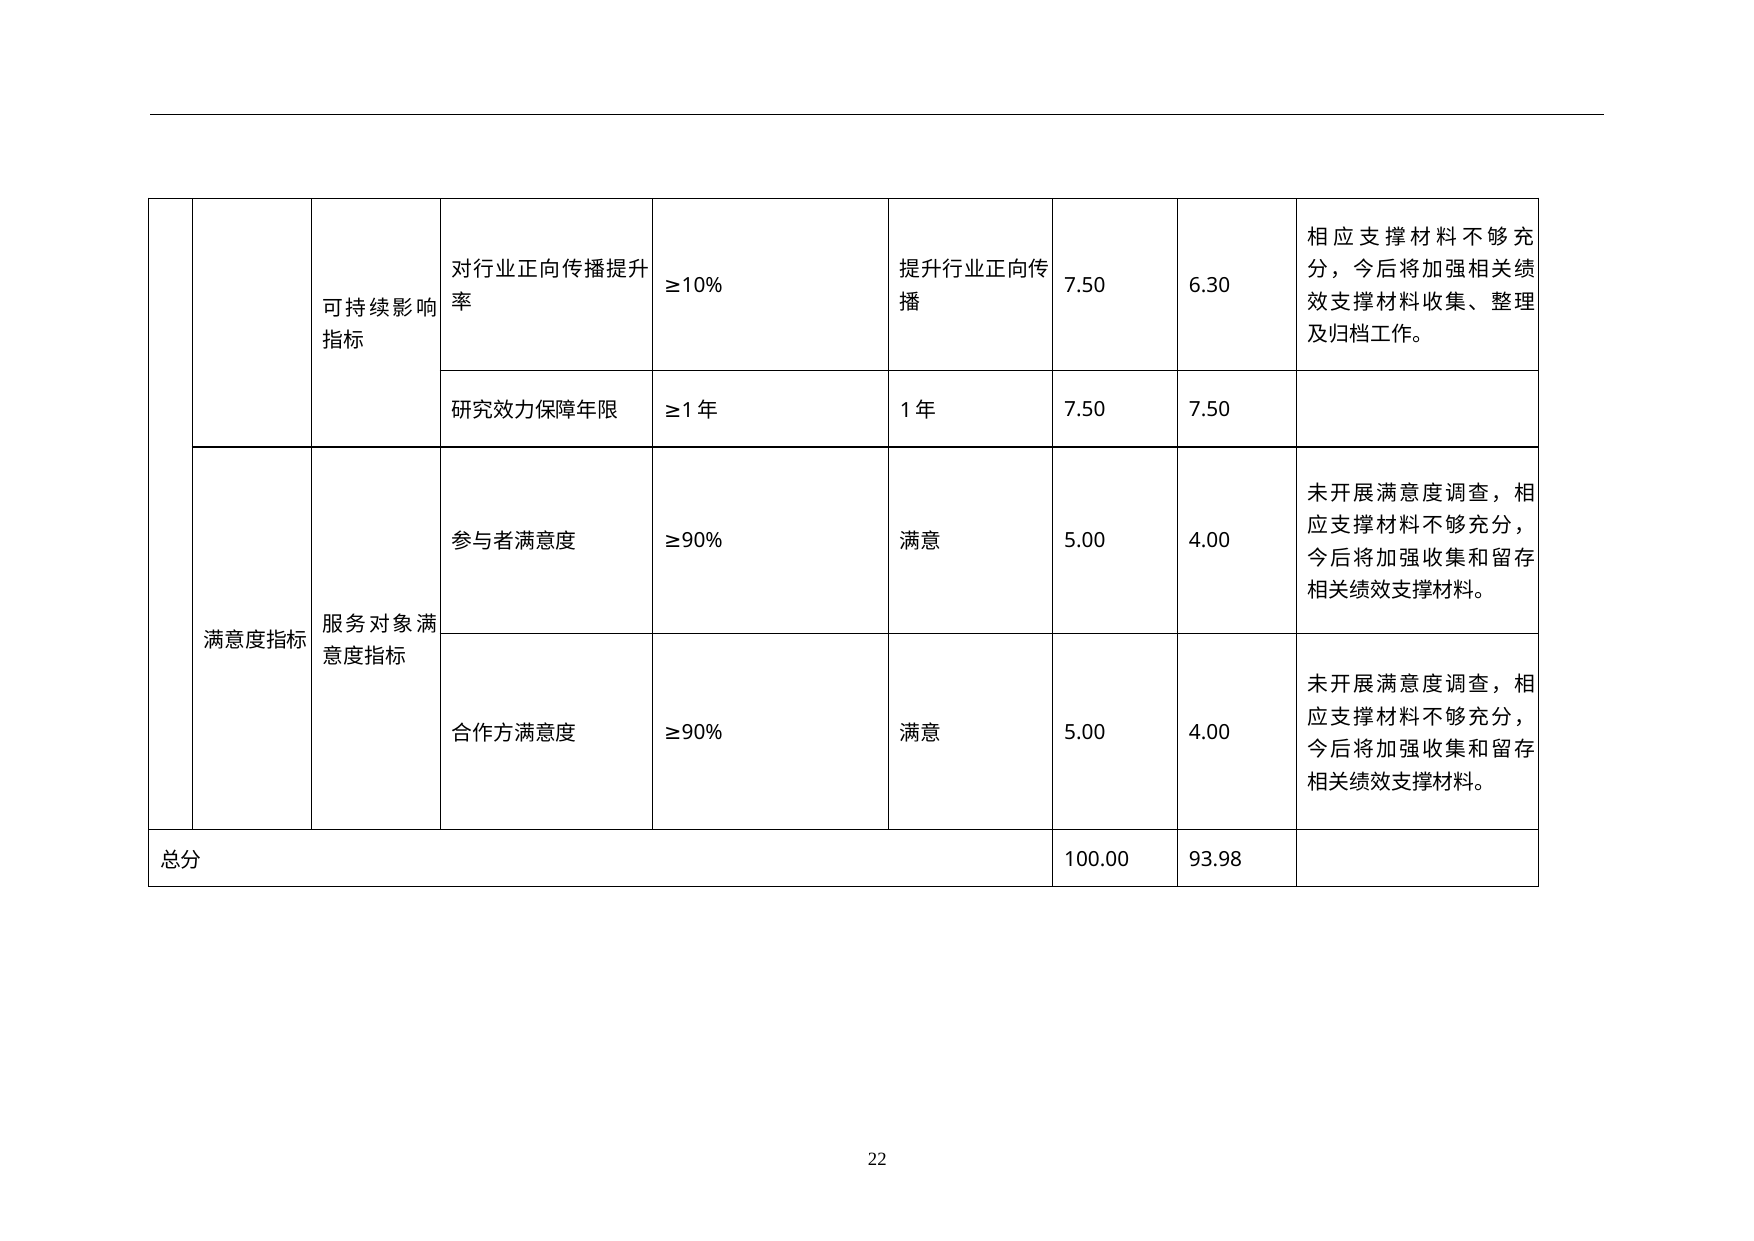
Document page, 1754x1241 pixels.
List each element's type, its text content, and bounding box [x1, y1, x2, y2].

table_cell [1297, 371, 1538, 446]
table_cell 对行业正向传播提升率 [441, 199, 652, 369]
table_cell ≥1年 [653, 371, 888, 446]
table_cell 合作方满意度 [441, 634, 652, 829]
table_cell 93.98 [1178, 830, 1296, 886]
table_cell 总分 [149, 830, 1052, 886]
table_cell 4.00 [1178, 634, 1296, 829]
table_cell [1297, 830, 1538, 886]
table_cell 未开展满意度调查，相应支撑材料不够充分，今后将加强收集和留存相关绩效支撑材料。 [1297, 448, 1538, 632]
table_cell 未开展满意度调查，相应支撑材料不够充分，今后将加强收集和留存相关绩效支撑材料。 [1297, 634, 1538, 829]
table_cell 相应支撑材料不够充分，今后将加强相关绩效支撑材料收集、整理及归档工作。 [1297, 199, 1538, 369]
table_cell 7.50 [1053, 371, 1177, 446]
table_cell 满意 [889, 634, 1052, 829]
table_cell 4.00 [1178, 448, 1296, 632]
table_cell 7.50 [1053, 199, 1177, 369]
table_cell 100.00 [1053, 830, 1177, 886]
table_cell 6.30 [1178, 199, 1296, 369]
table_cell 参与者满意度 [441, 448, 652, 632]
table_cell 可持续影响指标 [312, 199, 440, 446]
table_cell 7.50 [1178, 371, 1296, 446]
table_cell 研究效力保障年限 [441, 371, 652, 446]
table_cell 满意 [889, 448, 1052, 632]
table_cell ≥90% [653, 448, 888, 632]
table_cell 服务对象满意度指标 [312, 448, 440, 829]
table_cell ≥90% [653, 634, 888, 829]
table_cell 满意度指标 [193, 448, 311, 829]
table_cell 1年 [889, 371, 1052, 446]
table_cell ≥10% [653, 199, 888, 369]
table_cell 提升行业正向传播 [889, 199, 1052, 369]
table_cell 5.00 [1053, 634, 1177, 829]
table_cell 5.00 [1053, 448, 1177, 632]
